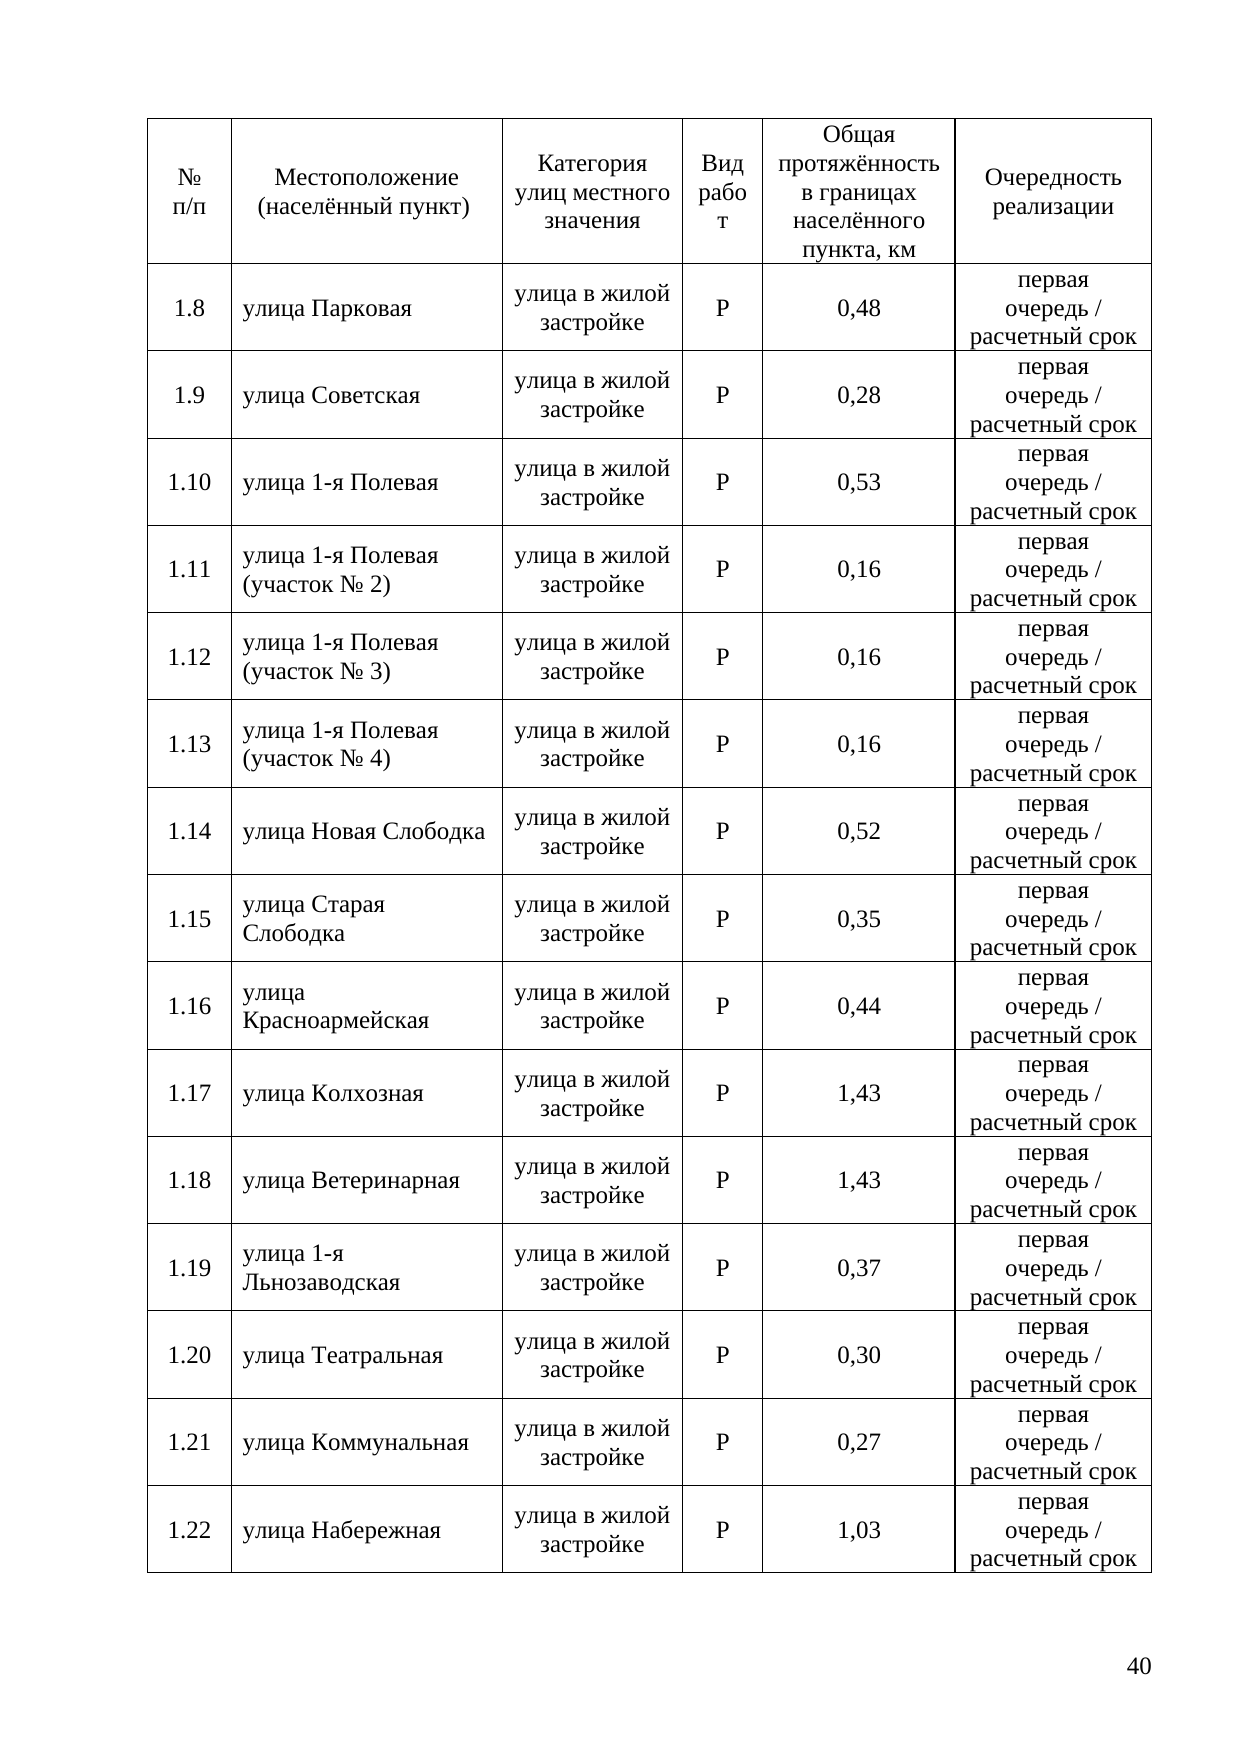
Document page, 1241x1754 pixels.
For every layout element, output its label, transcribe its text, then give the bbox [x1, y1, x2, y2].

table_cell улица в жилой застройке [503, 1311, 682, 1398]
table_cell улица Набережная [232, 1486, 502, 1572]
table_cell Р [683, 1137, 762, 1223]
table_cell Р [683, 1311, 762, 1398]
table_cell Р [683, 1399, 762, 1485]
table_cell 1,43 [763, 1137, 954, 1223]
table_cell первая очередь / расчетный срок [956, 1050, 1151, 1136]
table_cell 0,52 [763, 788, 954, 874]
table_cell улица в жилой застройке [503, 700, 682, 787]
table_cell улица Новая Слободка [232, 788, 502, 874]
table_cell Р [683, 962, 762, 1048]
table_cell 1.15 [148, 875, 231, 961]
table_cell первая очередь / расчетный срок [956, 1486, 1151, 1572]
table_cell 0,16 [763, 526, 954, 612]
table_cell первая очередь / расчетный срок [956, 788, 1151, 874]
table_header № п/п [148, 119, 231, 263]
table_cell 1.17 [148, 1050, 231, 1136]
table_cell улица в жилой застройке [503, 439, 682, 525]
table_cell улица Парковая [232, 264, 502, 350]
table_cell улица Колхозная [232, 1050, 502, 1136]
table_cell 0,16 [763, 613, 954, 699]
table_cell улица 1-я Льнозаводская [232, 1224, 502, 1310]
table_cell улица 1-я Полевая [232, 439, 502, 525]
table_cell 1,43 [763, 1050, 954, 1136]
table_cell 1.20 [148, 1311, 231, 1398]
table_cell улица Красноармейская [232, 962, 502, 1048]
table_cell улица в жилой застройке [503, 788, 682, 874]
table_cell Р [683, 788, 762, 874]
table_cell первая очередь / расчетный срок [956, 526, 1151, 612]
table_cell Р [683, 1224, 762, 1310]
table_cell улица в жилой застройке [503, 1399, 682, 1485]
table_cell улица в жилой застройке [503, 1486, 682, 1572]
table_cell первая очередь / расчетный срок [956, 1137, 1151, 1223]
table_cell улица Коммунальная [232, 1399, 502, 1485]
table_cell 1.8 [148, 264, 231, 350]
table_cell Р [683, 700, 762, 787]
table_header Очередность реализации [956, 119, 1151, 263]
table_cell первая очередь / расчетный срок [956, 351, 1151, 437]
table_cell улица в жилой застройке [503, 1224, 682, 1310]
table_cell улица в жилой застройке [503, 1137, 682, 1223]
table_cell 1.21 [148, 1399, 231, 1485]
table_header Вид работ [683, 119, 762, 263]
table_cell 0,53 [763, 439, 954, 525]
table_cell улица в жилой застройке [503, 875, 682, 961]
table_cell 1.19 [148, 1224, 231, 1310]
table_cell первая очередь / расчетный срок [956, 1399, 1151, 1485]
table_cell улица 1-я Полевая (участок № 3) [232, 613, 502, 699]
table_cell Р [683, 613, 762, 699]
table_cell 1.9 [148, 351, 231, 437]
table_cell 1,03 [763, 1486, 954, 1572]
table_cell 1.10 [148, 439, 231, 525]
table_cell Р [683, 264, 762, 350]
table_cell 0,44 [763, 962, 954, 1048]
table_cell 0,27 [763, 1399, 954, 1485]
table_cell первая очередь / расчетный срок [956, 264, 1151, 350]
table_cell первая очередь / расчетный срок [956, 1224, 1151, 1310]
table_cell 1.18 [148, 1137, 231, 1223]
table_cell Р [683, 439, 762, 525]
table_cell первая очередь / расчетный срок [956, 613, 1151, 699]
table_cell 1.14 [148, 788, 231, 874]
table_cell улица Советская [232, 351, 502, 437]
table_cell улица в жилой застройке [503, 613, 682, 699]
table_cell 0,35 [763, 875, 954, 961]
table_cell первая очередь / расчетный срок [956, 439, 1151, 525]
table_cell улица в жилой застройке [503, 264, 682, 350]
table_cell первая очередь / расчетный срок [956, 700, 1151, 787]
table_header Категория улиц местного значения [503, 119, 682, 263]
table_cell Р [683, 526, 762, 612]
table_cell Р [683, 875, 762, 961]
table_cell 0,37 [763, 1224, 954, 1310]
table_cell улица 1-я Полевая (участок № 4) [232, 700, 502, 787]
table_cell улица в жилой застройке [503, 526, 682, 612]
table_cell первая очередь / расчетный срок [956, 962, 1151, 1048]
table_cell 1.11 [148, 526, 231, 612]
table_cell 0,30 [763, 1311, 954, 1398]
table_cell улица 1-я Полевая (участок № 2) [232, 526, 502, 612]
table_cell первая очередь / расчетный срок [956, 875, 1151, 961]
table_cell 1.13 [148, 700, 231, 787]
table_header Общая протяжённость в границах населённого пункта, км [763, 119, 954, 263]
table_cell улица в жилой застройке [503, 1050, 682, 1136]
table_cell 0,28 [763, 351, 954, 437]
table_cell 1.16 [148, 962, 231, 1048]
table_cell улица Старая Слободка [232, 875, 502, 961]
table_cell Р [683, 351, 762, 437]
table_cell Р [683, 1050, 762, 1136]
table_cell 0,48 [763, 264, 954, 350]
table_cell 0,16 [763, 700, 954, 787]
table_cell 1.22 [148, 1486, 231, 1572]
table_header Местоположение (населённый пункт) [232, 119, 502, 263]
table_cell улица в жилой застройке [503, 351, 682, 437]
table_cell 1.12 [148, 613, 231, 699]
table_cell Р [683, 1486, 762, 1572]
table_cell улица Театральная [232, 1311, 502, 1398]
table_cell улица Ветеринарная [232, 1137, 502, 1223]
table_cell улица в жилой застройке [503, 962, 682, 1048]
table_cell первая очередь / расчетный срок [956, 1311, 1151, 1398]
